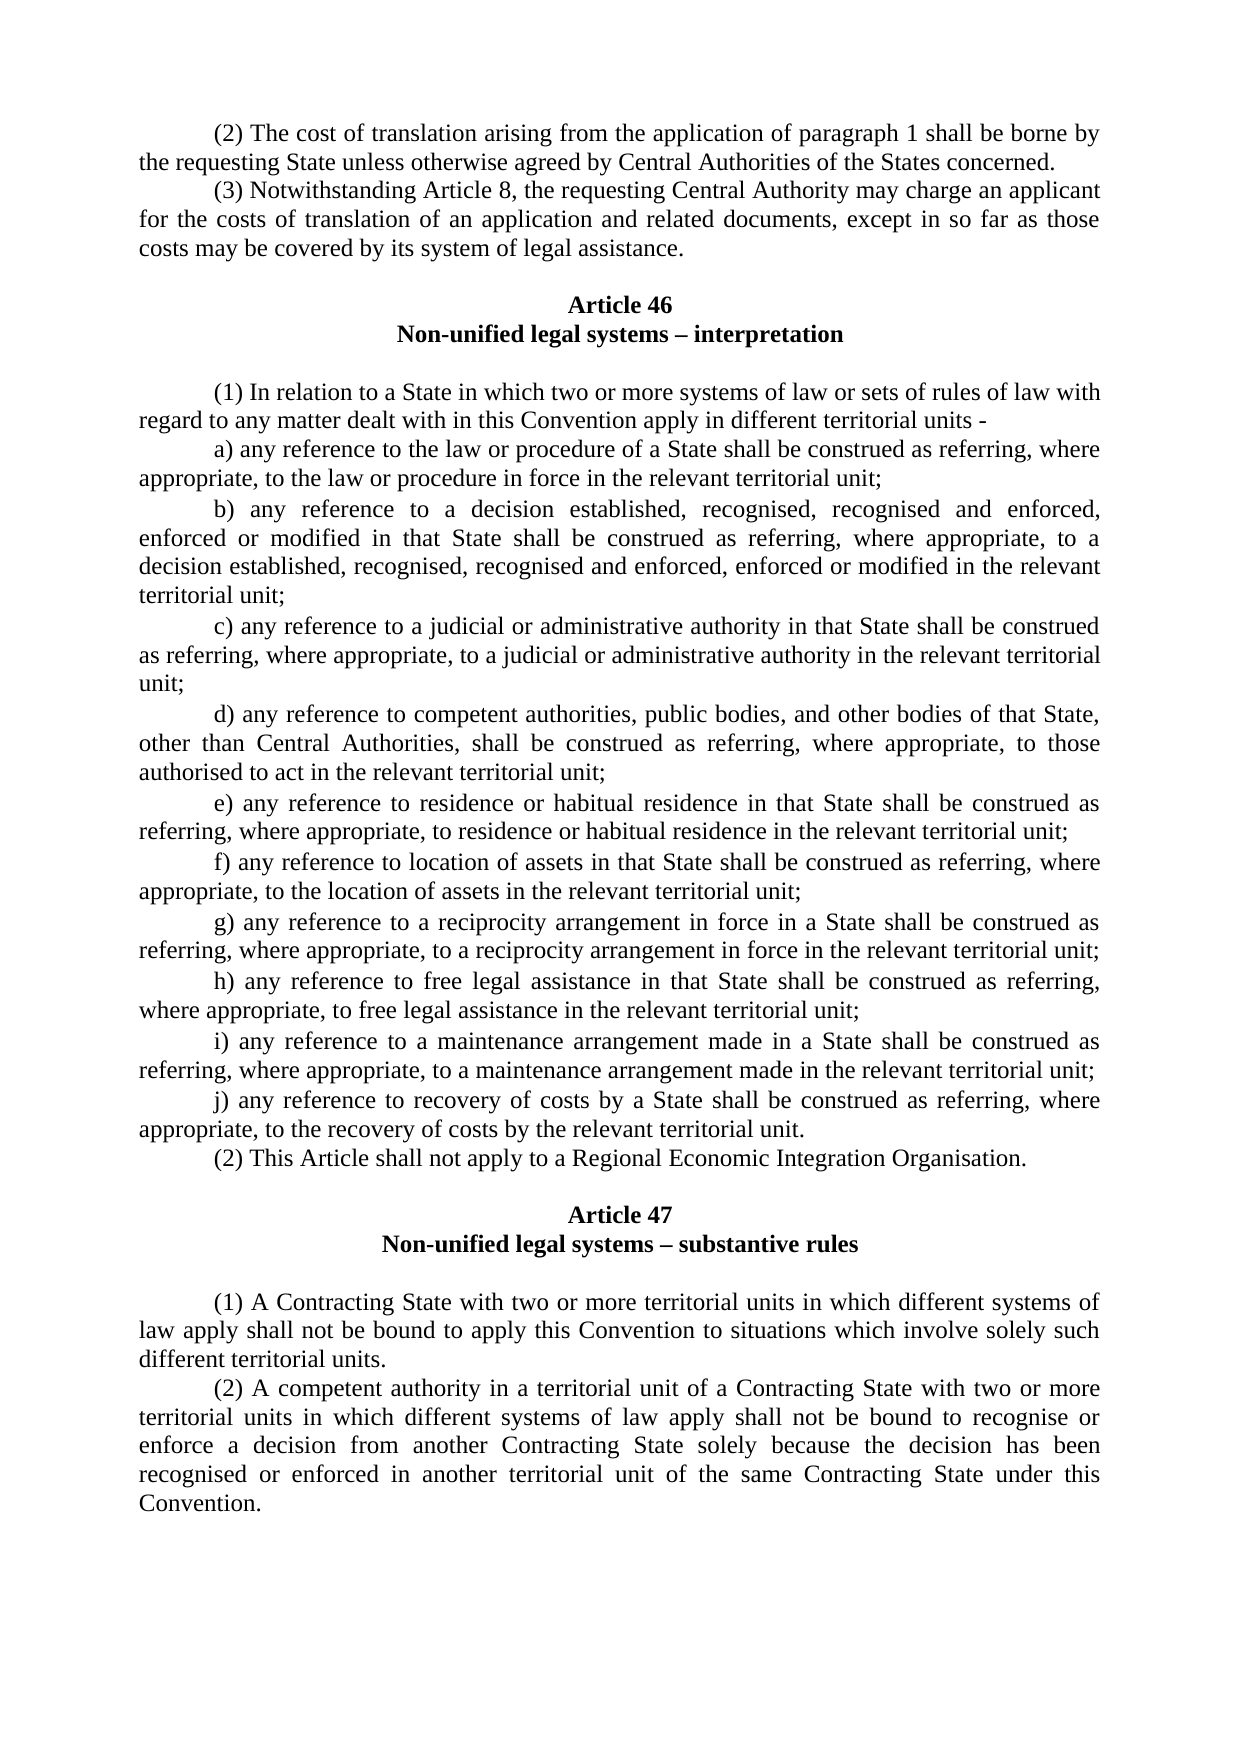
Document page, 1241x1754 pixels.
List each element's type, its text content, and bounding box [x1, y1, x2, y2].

text j) any reference to recovery of costs by a State shall be construed as referring, where appropriate, to the recovery of costs by the relevant territorial unit. [139, 1086, 1101, 1143]
text (1) In relation to a State in which two or more systems of law or sets of rules of law with regard to any matter dealt with in this Convention apply in different territorial units - [139, 377, 1101, 434]
text (2) The cost of translation arising from the application of paragraph 1 shall be borne by the requesting State unless otherwise agreed by Central Authorities of the States concerned. [139, 118, 1101, 176]
text c) any reference to a judicial or administrative authority in that State shall be construed as referring, where appropriate, to a judicial or administrative authority in the relevant territorial unit; [139, 611, 1101, 697]
text (1) A Contracting State with two or more territorial units in which different systems of law apply shall not be bound to apply this Convention to situations which involve solely such different territorial units. [139, 1287, 1101, 1373]
text a) any reference to the law or procedure of a State shall be construed as referring, where appropriate, to the law or procedure in force in the relevant territorial unit; [139, 434, 1101, 492]
text Non-unified legal systems – interpretation [139, 319, 1101, 348]
text g) any reference to a reciprocity arrangement in force in a State shall be construed as referring, where appropriate, to a reciprocity arrangement in force in the relevant territorial unit; [139, 907, 1101, 964]
text Article 47 [139, 1201, 1101, 1229]
text Article 46 [139, 291, 1101, 319]
text (3) Notwithstanding Article 8, the requesting Central Authority may charge an applicant for the costs of translation of an application and related documents, except in so far as those costs may be covered by its system of legal assistance. [139, 176, 1101, 262]
text (2) This Article shall not apply to a Regional Economic Integration Organisation. [139, 1143, 1101, 1172]
text i) any reference to a maintenance arrangement made in a State shall be construed as referring, where appropriate, to a maintenance arrangement made in the relevant territorial unit; [139, 1026, 1101, 1083]
text d) any reference to competent authorities, public bodies, and other bodies of that State, other than Central Authorities, shall be construed as referring, where appropriate, to those authorised to act in the relevant territorial unit; [139, 699, 1101, 786]
text Non-unified legal systems – substantive rules [139, 1229, 1101, 1258]
text e) any reference to residence or habitual residence in that State shall be construed as referring, where appropriate, to residence or habitual residence in the relevant territorial unit; [139, 788, 1101, 845]
text h) any reference to free legal assistance in that State shall be construed as referring, where appropriate, to free legal assistance in the relevant territorial unit; [139, 966, 1101, 1024]
text b) any reference to a decision established, recognised, recognised and enforced, enforced or modified in that State shall be construed as referring, where appropriate, to a decision established, recognised, recognised and enforced, enforced or modified in the relevant territorial unit; [139, 494, 1101, 609]
text f) any reference to location of assets in that State shall be construed as referring, where appropriate, to the location of assets in the relevant territorial unit; [139, 847, 1101, 905]
text (2) A competent authority in a territorial unit of a Contracting State with two or more territorial units in which different systems of law apply shall not be bound to recognise or enforce a decision from another Contracting State solely because the decision has been recognised or enforced in another territorial unit of the same Contracting State under this Convention. [139, 1373, 1101, 1517]
